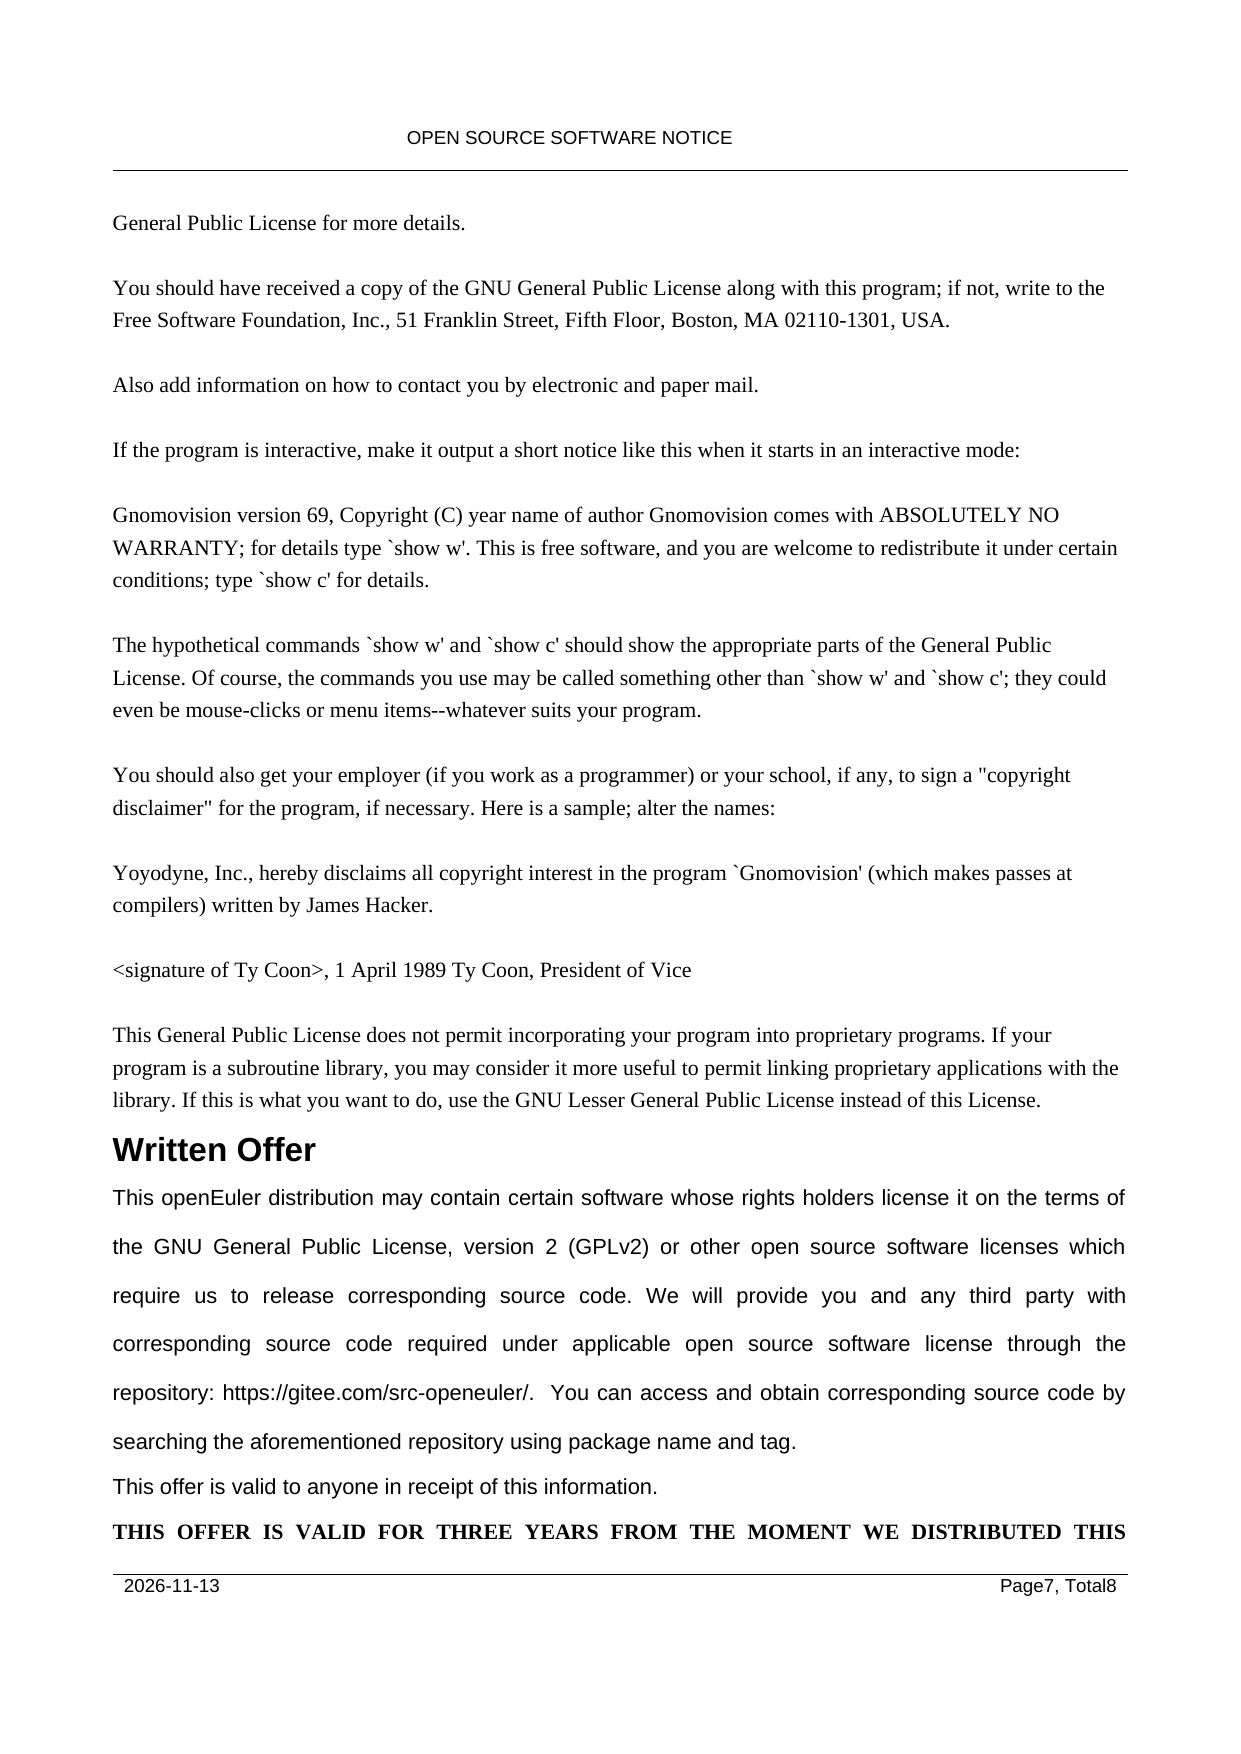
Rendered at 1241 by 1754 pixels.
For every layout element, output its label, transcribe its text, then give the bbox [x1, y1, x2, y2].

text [112, 1515, 1128, 1548]
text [112, 206, 1128, 1116]
text This openEuler distribution may contain certain software whose rights holders license it on the terms of the GNU General Public License, version 2 (GPLv2) or other open source software licenses which require us to release corresponding source code. We will provide you and any third party with corresponding source code required under applicable open source software license through the repository: https://gitee.com/src-openeuler/. You can access and obtain corresponding source code by searching the aforementioned repository using package name and tag. [112, 1181, 1128, 1458]
text Written Offer [112, 1116, 1128, 1181]
text This offer is valid to anyone in receipt of this information. [112, 1470, 1128, 1503]
